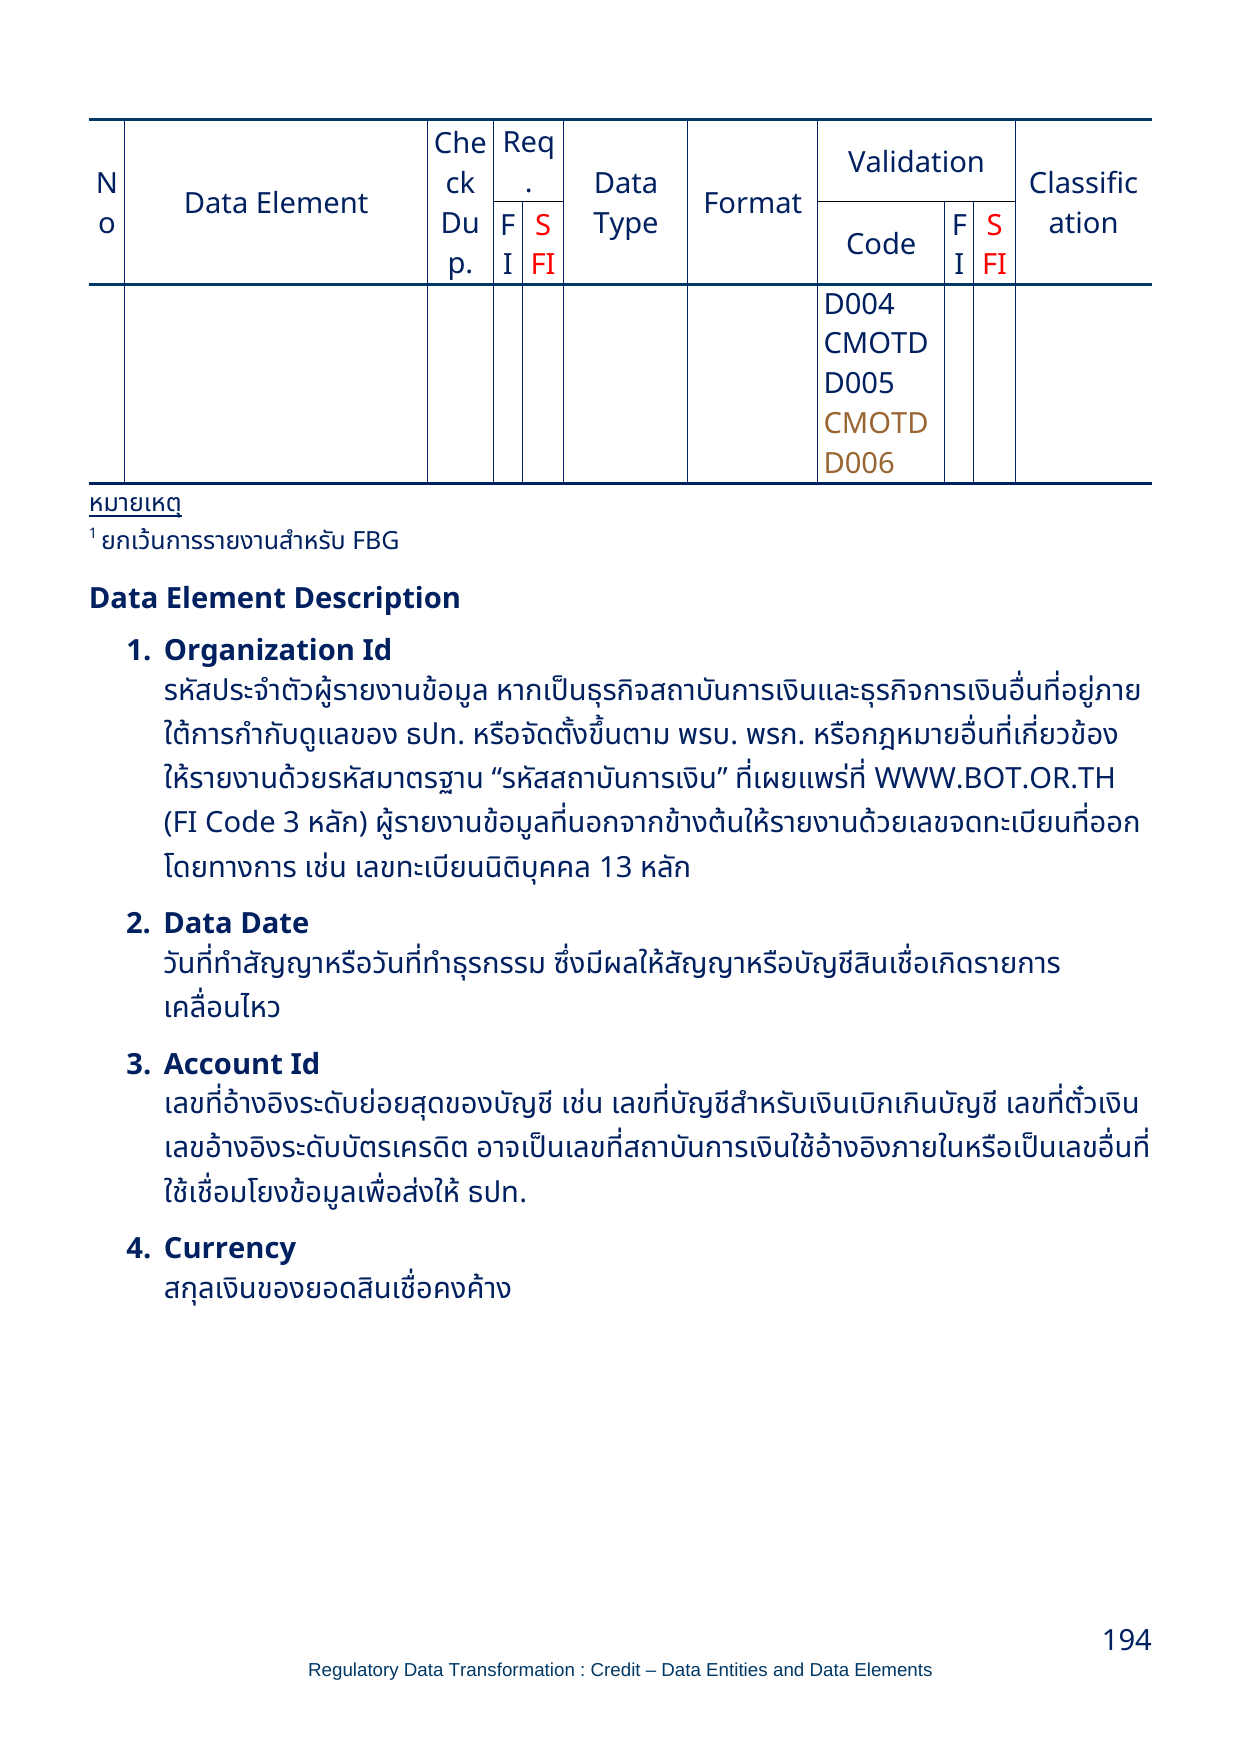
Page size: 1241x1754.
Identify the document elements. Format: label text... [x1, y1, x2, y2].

list Currency [126, 1228, 1152, 1267]
text หมายเหตุ [89, 485, 1152, 522]
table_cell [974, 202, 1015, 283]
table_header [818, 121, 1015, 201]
list Organization Id [126, 629, 1152, 669]
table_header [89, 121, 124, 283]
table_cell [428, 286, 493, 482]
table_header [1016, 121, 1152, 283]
text Data Element Description [89, 577, 1152, 617]
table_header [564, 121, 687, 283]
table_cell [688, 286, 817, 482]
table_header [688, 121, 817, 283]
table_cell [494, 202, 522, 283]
list Data Date [126, 903, 1152, 942]
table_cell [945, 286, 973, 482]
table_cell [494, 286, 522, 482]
text 1 ยกเว้นการรายงานสำหรับ FBG [89, 522, 1152, 561]
list สกุลเงินของยอดสินเชื่อคงค้าง [164, 1267, 1152, 1311]
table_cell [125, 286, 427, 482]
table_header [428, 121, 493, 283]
list วันที่ทำสัญญาหรือวันที่ทำธุรกรรม ซึ่งมีผลให้สัญญาหรือบัญชีสินเชื่อเกิดรายการเคลื่อนไหว [163, 942, 1152, 1031]
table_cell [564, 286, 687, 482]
list Account Id [126, 1043, 1152, 1083]
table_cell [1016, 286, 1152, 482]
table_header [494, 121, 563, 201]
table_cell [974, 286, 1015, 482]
list รหัสประจำตัวผู้รายงานข้อมูล หากเป็นธุรกิจสถาบันการเงินและธุรกิจการเงินอื่นที่อยู่ภายใต้การกำกับดูแลของ ธปท. หรือจัดตั้งขึ้นตาม พรบ. พรก. หรือกฎหมายอื่นที่เกี่ยวข้อง ให้รายงานด้วยรหัสมาตรฐาน “รหัสสถาบันการเงิน” ที่เผยแพร่ที่ www.bot.or.th (FI Code 3 หลัก) ผู้รายงานข้อมูลที่นอกจากข้างต้นให้รายงานด้วยเลขจดทะเบียนที่ออกโดยทางการ เช่น เลขทะเบียนนิติบุคคล 13 หลัก [164, 669, 1152, 890]
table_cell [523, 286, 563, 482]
list เลขที่อ้างอิงระดับย่อยสุดของบัญชี เช่น เลขที่บัญชีสำหรับเงินเบิกเกินบัญชี เลขที่ตั๋วเงิน เลขอ้างอิงระดับบัตรเครดิต อาจเป็นเลขที่สถาบันการเงินใช้อ้างอิงภายในหรือเป็นเลขอื่นที่ใช้เชื่อมโยงข้อมูลเพื่อส่งให้ ธปท. [164, 1083, 1152, 1215]
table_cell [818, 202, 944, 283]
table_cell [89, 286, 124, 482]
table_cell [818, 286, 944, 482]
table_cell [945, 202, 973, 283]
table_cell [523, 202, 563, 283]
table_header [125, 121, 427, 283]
